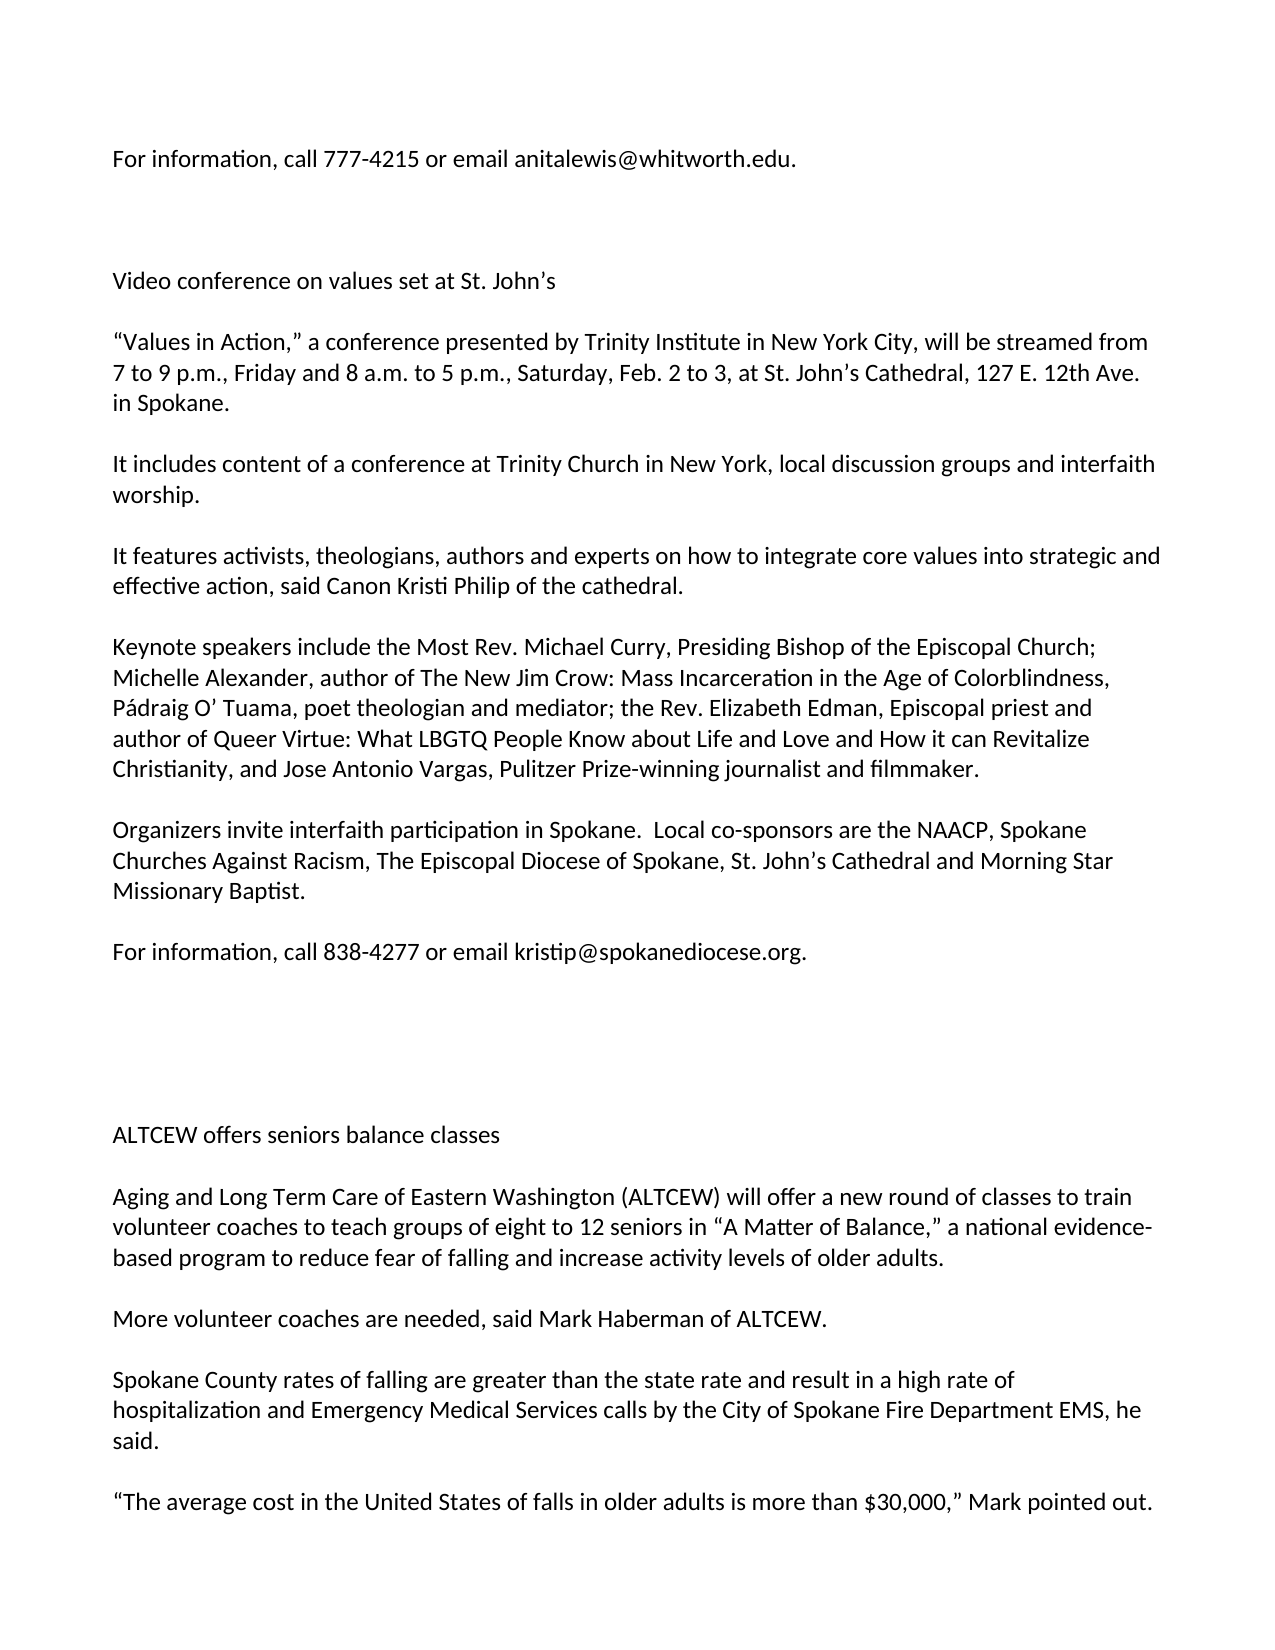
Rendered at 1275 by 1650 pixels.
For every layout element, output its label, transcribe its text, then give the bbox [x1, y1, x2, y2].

text “The average cost in the United States of falls in older adults is more than $30,000,” Mark pointed out. [112, 1486, 1162, 1516]
text It features activists, theologians, authors and experts on how to integrate core values into strategic and effective action, said Canon Kristi Philip of the cathedral. [112, 540, 1162, 601]
text Aging and Long Term Care of Eastern Washington (ALTCEW) will offer a new round of classes to train volunteer coaches to teach groups of eight to 12 seniors in “A Matter of Balance,” a national evidence-based program to reduce fear of falling and increase activity levels of older adults. [112, 1181, 1162, 1272]
text For information, call 838-4277 or email kristip@spokanediocese.org. [112, 937, 1162, 967]
text For information, call 777-4215 or email anitalewis@whitworth.edu. [112, 143, 1162, 173]
text Video conference on values set at St. John’s [112, 265, 1162, 296]
text Organizers invite interfaith participation in Spokane. Local co-sponsors are the NAACP, Spokane Churches Against Racism, The Episcopal Diocese of Spokane, St. John’s Cathedral and Morning Star Missionary Baptist. [112, 814, 1162, 906]
text Spokane County rates of falling are greater than the state rate and result in a high rate of hospitalization and Emergency Medical Services calls by the City of Spokane Fire Department EMS, he said. [112, 1364, 1162, 1455]
text More volunteer coaches are needed, said Mark Haberman of ALTCEW. [112, 1303, 1162, 1333]
text Keynote speakers include the Most Rev. Michael Curry, Presiding Bishop of the Episcopal Church; Michelle Alexander, author of The New Jim Crow: Mass Incarceration in the Age of Colorblindness, Pádraig O’ Tuama, poet theologian and mediator; the Rev. Elizabeth Edman, Episcopal priest and author of Queer Virtue: What LBGTQ People Know about Life and Love and How it can Revitalize Christianity, and Jose Antonio Vargas, Pulitzer Prize-winning journalist and filmmaker. [112, 631, 1162, 784]
text ALTCEW offers seniors balance classes [112, 1120, 1162, 1150]
text “Values in Action,” a conference presented by Trinity Institute in New York City, will be streamed from 7 to 9 p.m., Friday and 8 a.m. to 5 p.m., Saturday, Feb. 2 to 3, at St. John’s Cathedral, 127 E. 12th Ave. in Spokane. [112, 326, 1162, 418]
text It includes content of a conference at Trinity Church in New York, local discussion groups and interfaith worship. [112, 448, 1162, 509]
